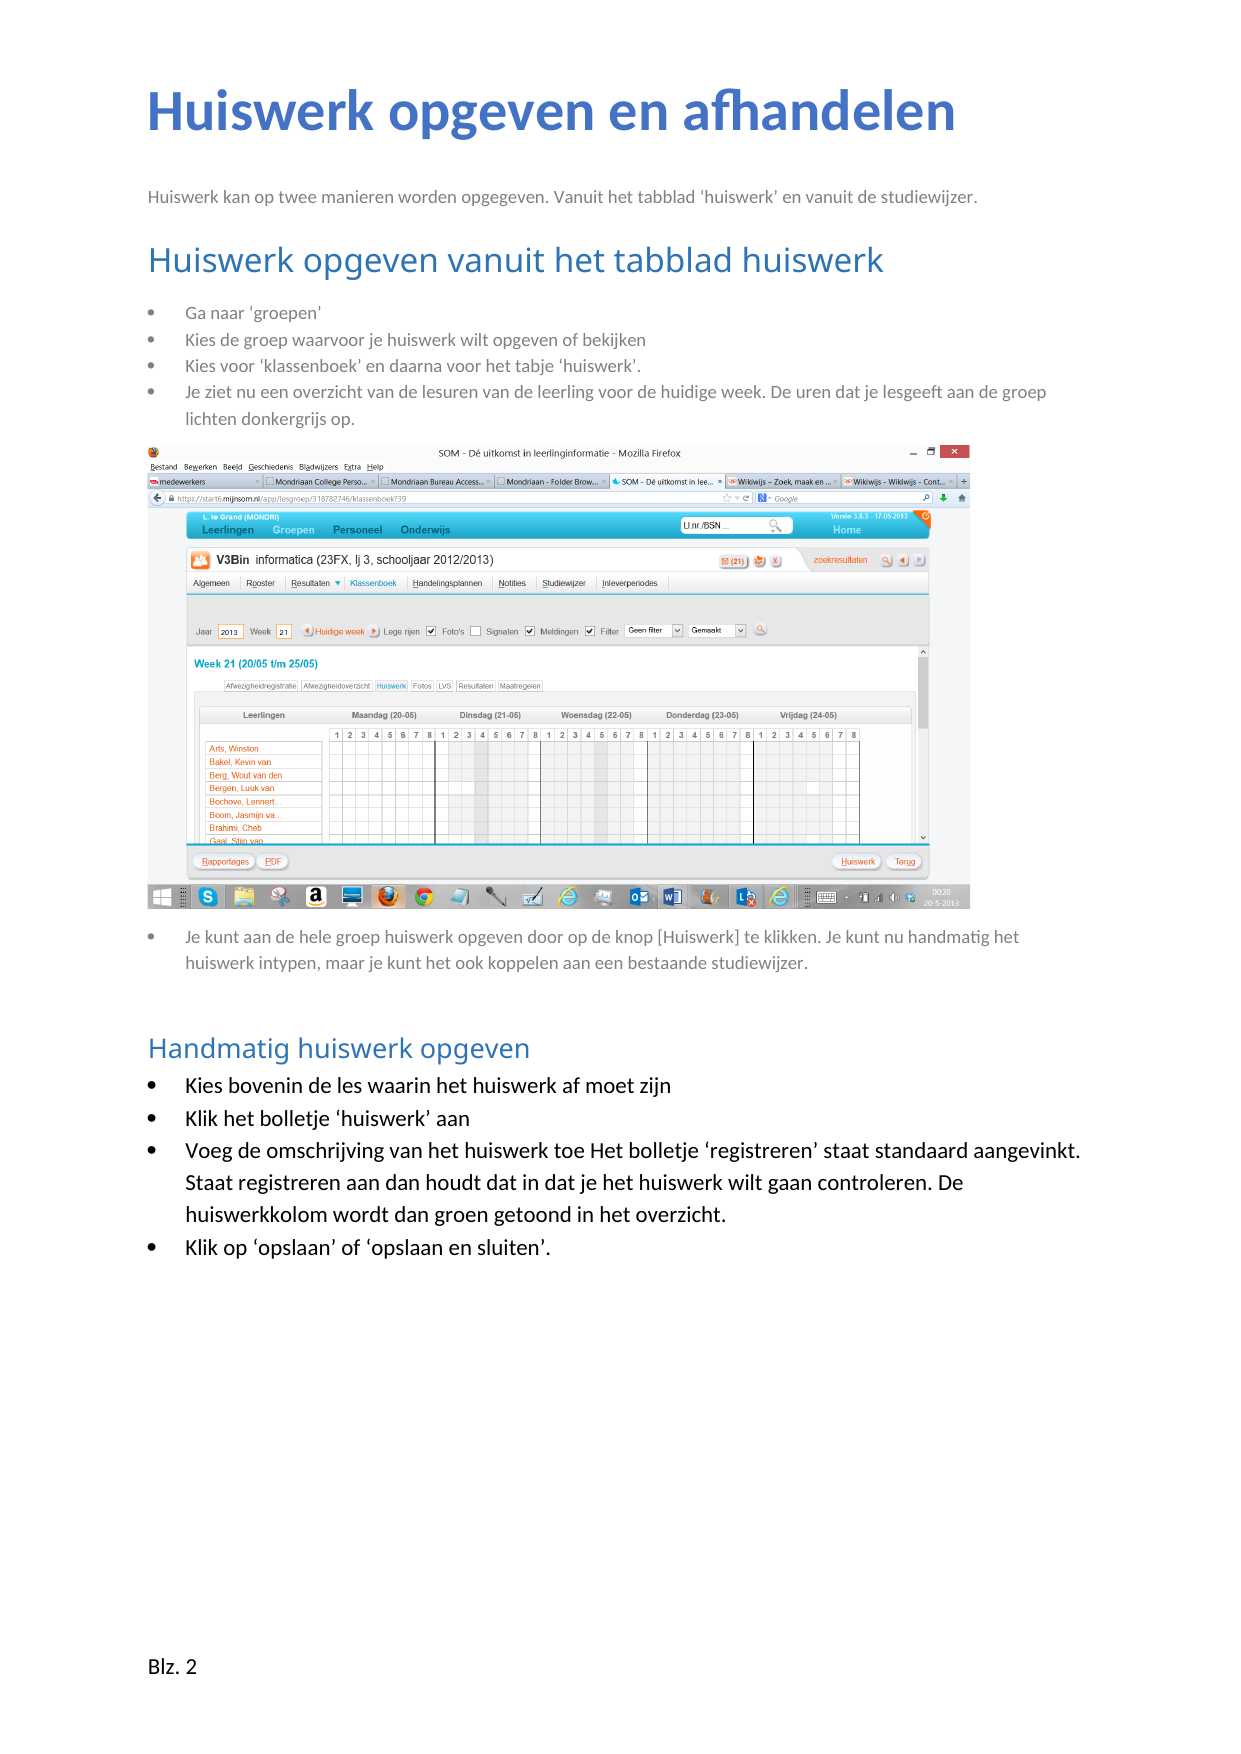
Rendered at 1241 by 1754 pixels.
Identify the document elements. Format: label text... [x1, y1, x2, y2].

list Kies voor ‘klassenboek’ en daarna voor het tabje ‘huiswerk’. [148, 354, 1093, 377]
list Je kunt aan de hele groep huiswerk opgeven door op de knop [Huiswerk] te klikken. Je kunt nu handmatig het huiswerk intypen, maar je kunt het ook koppelen aan een bestaande studiewijzer. [148, 925, 1093, 974]
list Voeg de omschrijving van het huiswerk toe Het bolletje ‘registreren’ staat standaard aangevinkt. Staat registreren aan dan houdt dat in dat je het huiswerk wilt gaan controleren. De huiswerkkolom wordt dan groen getoond in het overzicht. [148, 1136, 1093, 1228]
picture [147, 445, 971, 909]
list Klik op ‘opslaan’ of ‘opslaan en sluiten’. [148, 1233, 1093, 1261]
subtitle Handmatig huiswerk opgeven [148, 1029, 1093, 1066]
subtitle Huiswerk opgeven vanuit het tabblad huiswerk [148, 237, 1093, 282]
text Huiswerk kan op twee manieren worden opgegeven. Vanuit het tabblad ‘huiswerk’ en vanuit de studiewijzer. [148, 186, 1093, 208]
list Kies de groep waarvoor je huiswerk wilt opgeven of bekijken [148, 328, 1093, 351]
list Klik het bolletje ‘huiswerk’ aan [148, 1104, 1093, 1132]
list Ga naar ‘groepen’ [148, 302, 1093, 324]
list Kies bovenin de les waarin het huiswerk af moet zijn [148, 1072, 1093, 1100]
list Je ziet nu een overzicht van de lesuren van de leerling voor de huidige week. De uren dat je lesgeeft aan de groep lichten donkergrijs op. [148, 381, 1093, 430]
